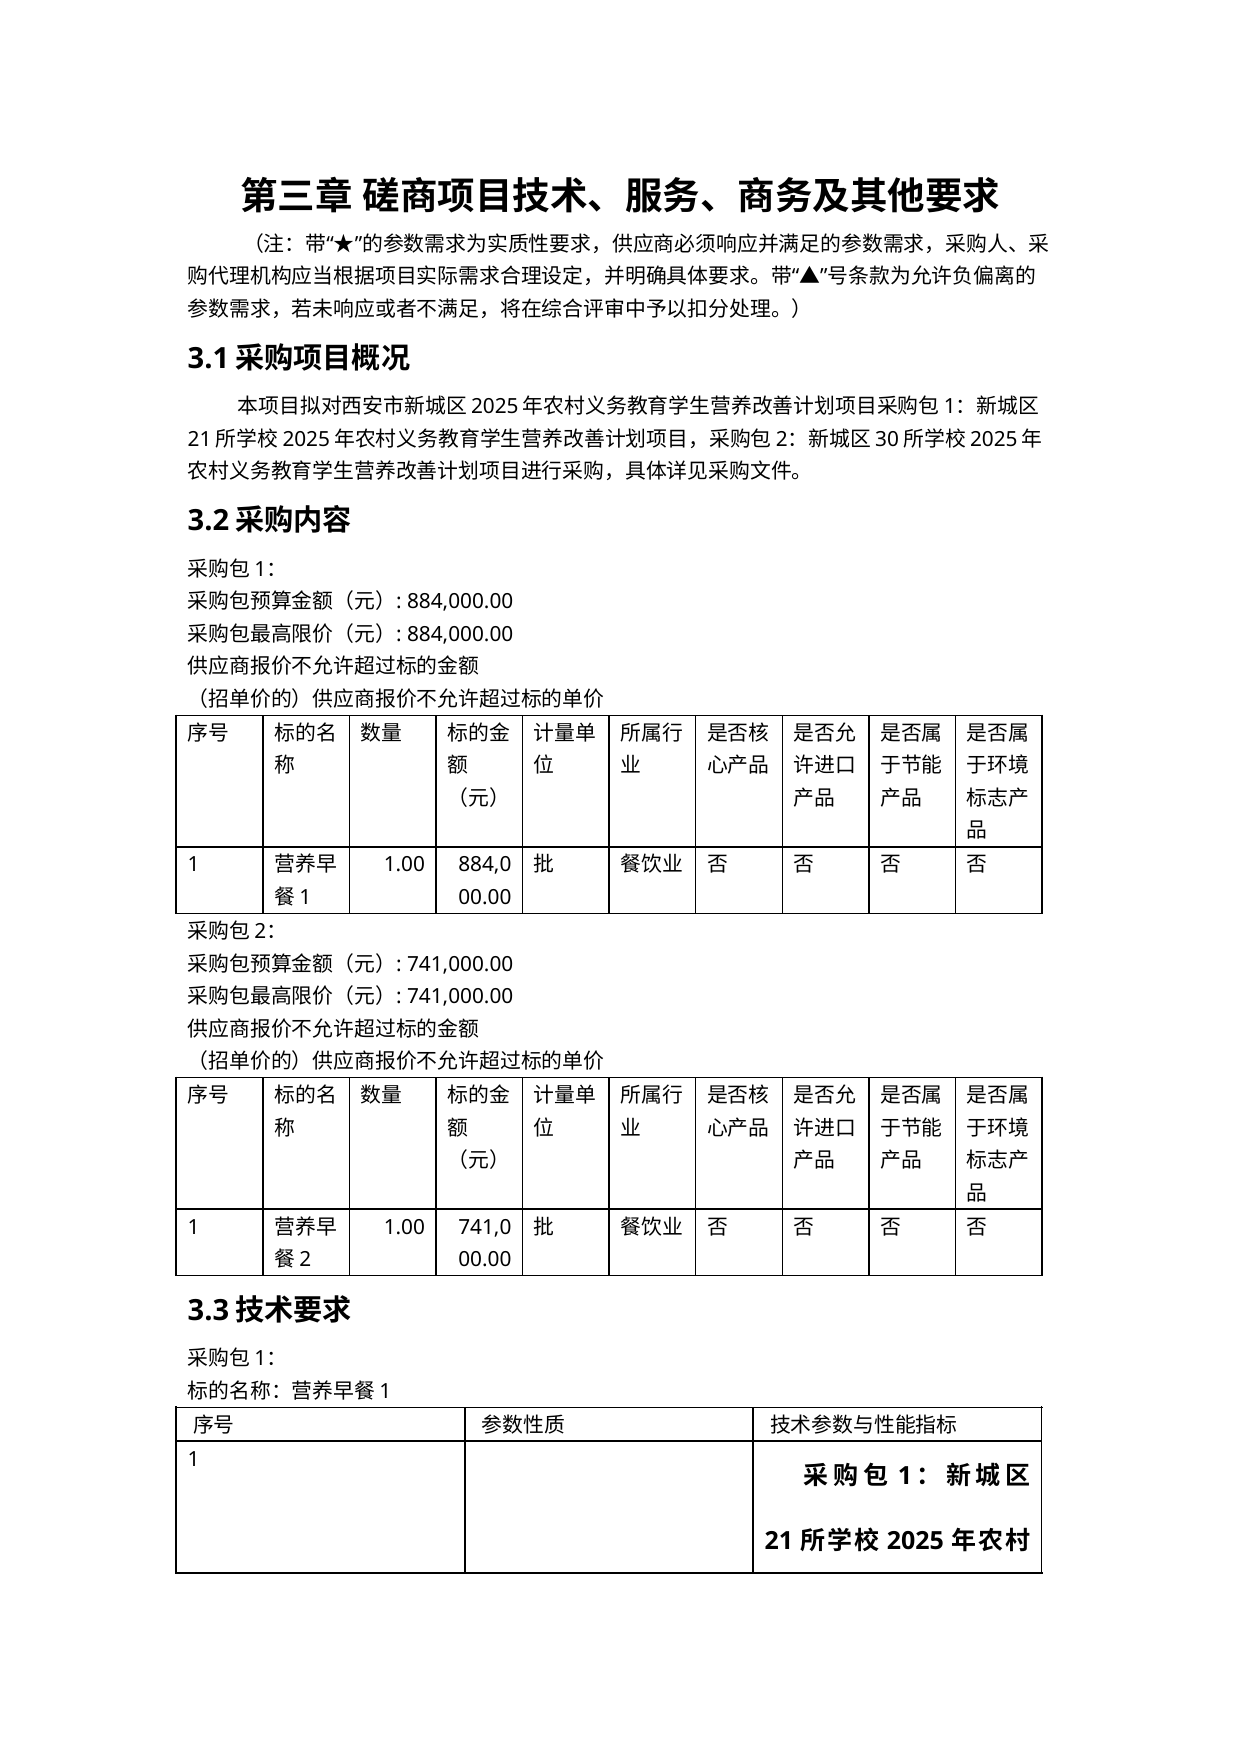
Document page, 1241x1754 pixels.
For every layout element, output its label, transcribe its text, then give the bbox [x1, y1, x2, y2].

text 3.2采购内容 [187, 487, 1053, 552]
table_header 是否核心产品 [696, 716, 782, 846]
text （招单价的）供应商报价不允许超过标的单价 [187, 1044, 1053, 1077]
table_cell 否 [783, 848, 868, 913]
table_cell 批 [523, 848, 608, 913]
table_cell 1 [177, 1210, 262, 1275]
text 采购包2： [187, 914, 1053, 947]
table_cell 否 [783, 1210, 868, 1275]
text 标的名称：营养早餐1 [187, 1374, 1053, 1406]
table_cell 1 [177, 848, 262, 913]
table_header 计量单位 [523, 716, 608, 846]
table_cell 1.00 [350, 1210, 435, 1275]
table_cell 批 [523, 1210, 608, 1275]
table_cell 否 [956, 1210, 1041, 1275]
text 供应商报价不允许超过标的金额 [187, 649, 1053, 682]
table_header 计量单位 [523, 1078, 608, 1208]
table_cell [466, 1442, 752, 1572]
table_header 是否属于节能产品 [870, 716, 955, 846]
table_header 是否允许进口产品 [783, 716, 868, 846]
table_header 标的名称 [264, 1078, 349, 1208]
table_header 数量 [350, 716, 435, 846]
text 供应商报价不允许超过标的金额 [187, 1012, 1053, 1044]
text 采购包预算金额（元）: 741,000.00 [187, 947, 1053, 979]
table_header 标的金额 （元） [437, 716, 522, 846]
text 本项目拟对西安市新城区2025年农村义务教育学生营养改善计划项目采购包1：新城区21所学校2025年农村义务教育学生营养改善计划项目，采购包2：新城区30所学校2025年农村义务教育学生营养改善计划项目进行采购，具体详见采购文件。 [187, 389, 1053, 487]
table_header 序号 [177, 1078, 262, 1208]
table_header 所属行业 [610, 1078, 695, 1208]
text 采购包预算金额（元）: 884,000.00 [187, 584, 1053, 617]
table_cell 884,000.00 [437, 848, 522, 913]
table_cell 741,000.00 [437, 1210, 522, 1275]
table_cell 否 [696, 1210, 782, 1275]
table_header 序号 [177, 1408, 464, 1440]
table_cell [754, 1442, 1041, 1572]
text 采购包1： [187, 552, 1053, 584]
text 采购包最高限价（元）: 884,000.00 [187, 617, 1053, 649]
table_cell 餐饮业 [610, 1210, 695, 1275]
table_cell 营养早餐1 [264, 848, 349, 913]
table_cell 餐饮业 [610, 848, 695, 913]
table_cell 营养早餐2 [264, 1210, 349, 1275]
table_header 是否属于环境标志产品 [956, 1078, 1041, 1208]
text 3.3技术要求 [187, 1276, 1053, 1341]
table_cell 否 [956, 848, 1041, 913]
text （招单价的）供应商报价不允许超过标的单价 [187, 682, 1053, 714]
table_cell 否 [870, 848, 955, 913]
text 采购包最高限价（元）: 741,000.00 [187, 979, 1053, 1012]
table_header 是否允许进口产品 [783, 1078, 868, 1208]
table_cell 1.00 [350, 848, 435, 913]
table_header 标的名称 [264, 716, 349, 846]
text 第三章 磋商项目技术、服务、商务及其他要求 [187, 162, 1053, 227]
table_header 标的金额 （元） [437, 1078, 522, 1208]
text 采购包1： [187, 1341, 1053, 1374]
table_cell 1 [177, 1442, 464, 1572]
table_header 数量 [350, 1078, 435, 1208]
table_cell 否 [696, 848, 782, 913]
table_cell 否 [870, 1210, 955, 1275]
table_header 序号 [177, 716, 262, 846]
table_header 技术参数与性能指标 [754, 1408, 1041, 1440]
table_header 所属行业 [610, 716, 695, 846]
table_header 是否核心产品 [696, 1078, 782, 1208]
table_header 是否属于环境标志产品 [956, 716, 1041, 846]
table_header 是否属于节能产品 [870, 1078, 955, 1208]
text 3.1采购项目概况 [187, 324, 1053, 389]
text （注：带“★”的参数需求为实质性要求，供应商必须响应并满足的参数需求，采购人、采购代理机构应当根据项目实际需求合理设定，并明确具体要求。带“▲”号条款为允许负偏离的参数需求，若未响应或者不满足，将在综合评审中予以扣分处理。） [187, 227, 1053, 324]
table_header 参数性质 [466, 1408, 752, 1440]
